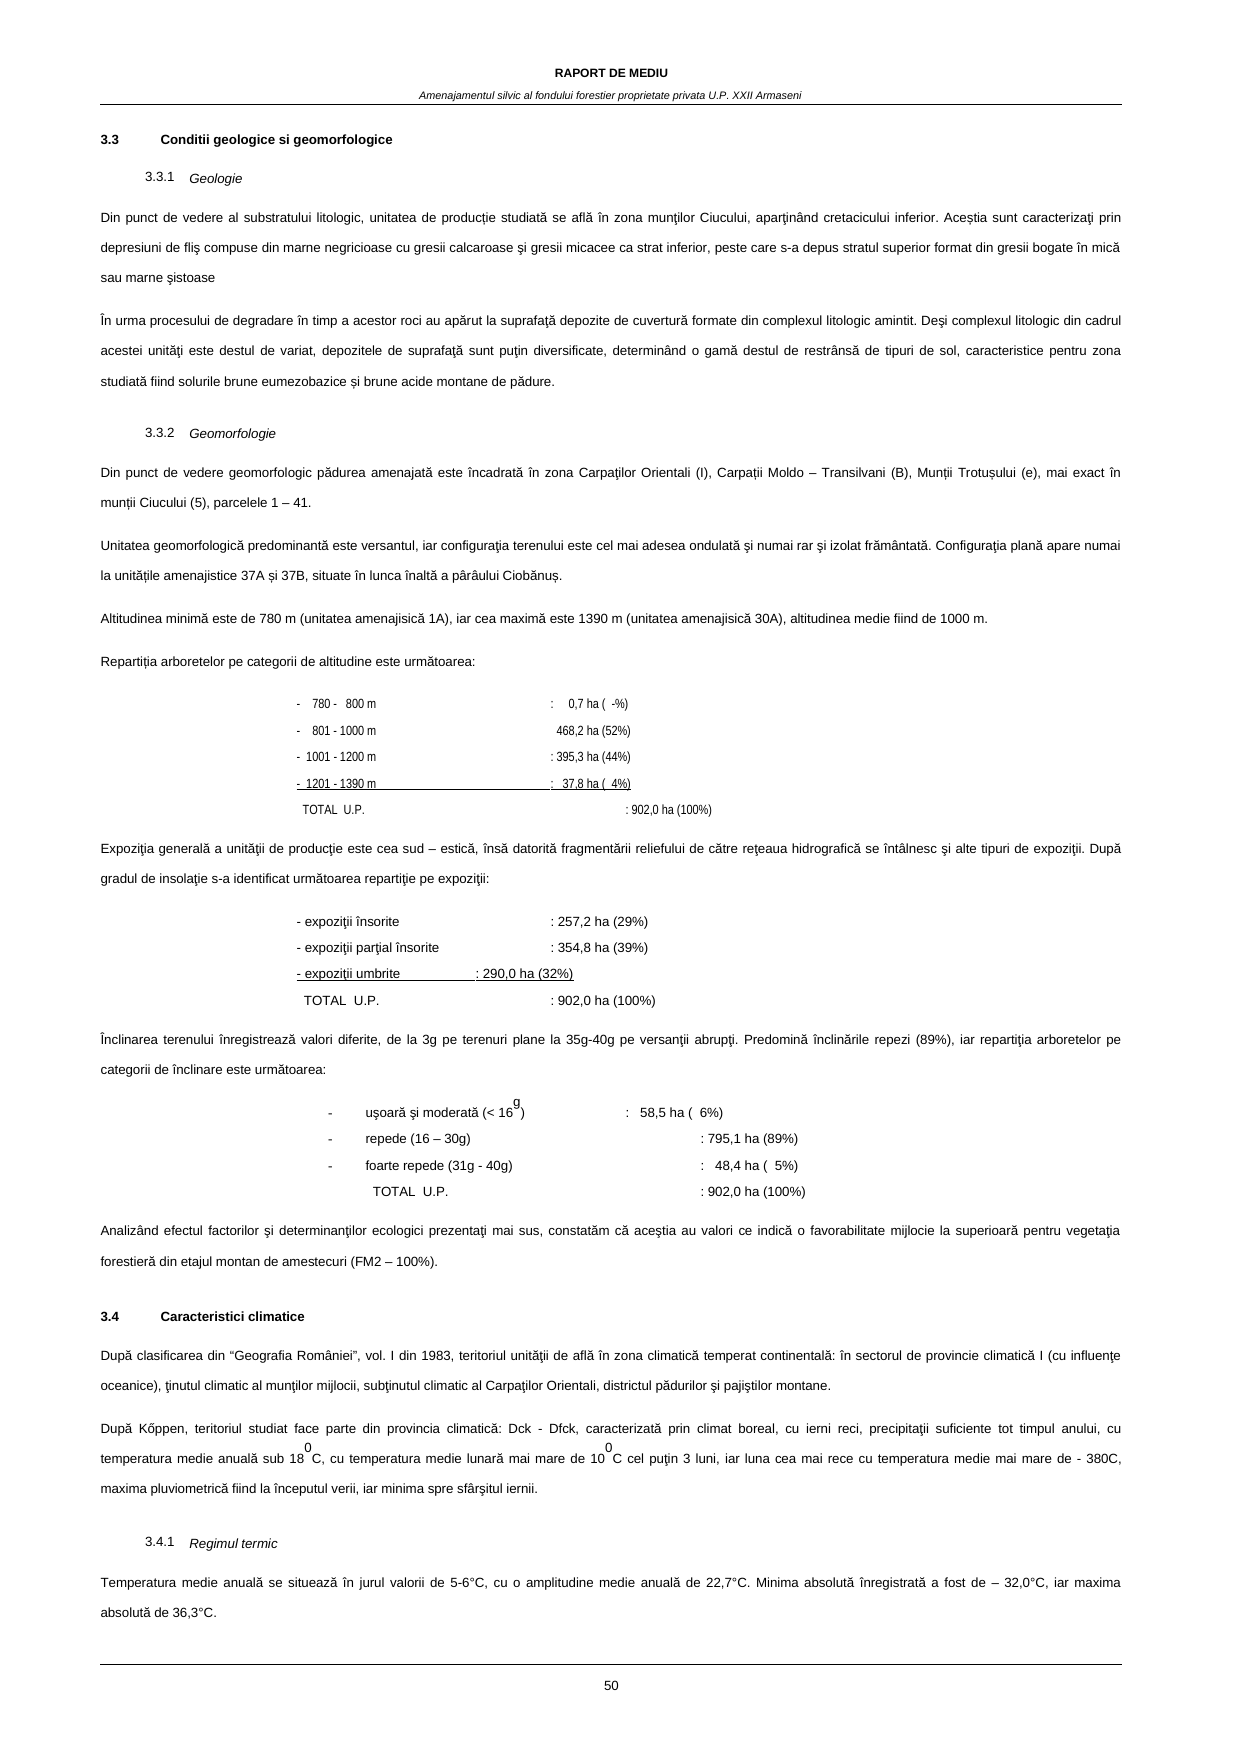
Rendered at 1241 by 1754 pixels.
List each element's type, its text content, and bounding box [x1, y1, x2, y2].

text Repartiția arboretelor pe categorii de altitudine este următoarea: [100, 643, 1122, 669]
text În urma procesului de degradare în timp a acestor roci au apărut la suprafaţă depozite de cuvertură formate din complexul litologic amintit. Deşi complexul litologic din cadrul acestei unităţi este destul de variat, depozitele de suprafaţă sunt puţin diversificate, determinând o gamă destul de restrânsă de tipuri de sol, caracteristice pentru zona studiată fiind solurile brune eumezobazice și brune acide montane de pădure. [100, 302, 1122, 389]
list uşoară şi moderată (< 16g) : 58,5 ha ( 6%) [328, 1094, 1122, 1120]
text - 1001 - : 395,3 ha (44%) [100, 738, 1122, 765]
text Analizând efectul factorilor şi determinanţilor ecologici prezentaţi mai sus, constatăm că aceştia au valori ce indică o favorabilitate mijlocie la superioară pentru vegetaţia forestieră din etajul montan de amestecuri (FM2 – 100%). [100, 1212, 1122, 1269]
text TOTAL U.P. : 902,0 ha (100%) [100, 982, 1122, 1008]
list repede (16 – 30g) : 795,1 ha (89%) [328, 1120, 1122, 1147]
text După clasificarea din “Geografia României”, vol. I din 1983, teritoriul unităţii de află în zona climatică temperat continentală: în sectorul de provincie climatică I (cu influenţe oceanice), ţinutul climatic al munţilor mijlocii, subţinutul climatic al Carpaţilor Orientali, districtul pădurilor şi pajiştilor montane. [100, 1337, 1122, 1393]
text TOTAL U.P. : 902,0 ha (100%) [100, 791, 1122, 817]
text Din punct de vedere al substratului litologic, unitatea de producție studiată se află în zona munţilor Ciucului, aparţinând cretacicului inferior. Aceștia sunt caracterizaţi prin depresiuni de fliş compuse din marne negricioase cu gresii calcaroase şi gresii micacee ca strat inferior, peste care s-a depus stratul superior format din gresii bogate în mică sau marne şistoase [100, 199, 1122, 286]
text Altitudinea minimă este de 780 m (unitatea amenajisică 1A), iar cea maximă este 1390 m (unitatea amenajisică 30A), altitudinea medie fiind de 1000 m. [100, 600, 1122, 627]
subtitle Conditii geologice si geomorfologice [100, 121, 1122, 148]
text Temperatura medie anuală se situează în jurul valorii de 5-6°C, cu o amplitudine medie anuală de 22,7°C. Minima absolută înregistrată a fost de – 32,0°C, iar maxima absolută de 36,3°C. [100, 1564, 1122, 1621]
text Unitatea geomorfologică predominantă este versantul, iar configuraţia terenului este cel mai adesea ondulată şi numai rar şi izolat frământată. Configuraţia plană apare numai la unitățile amenajistice 37A și 37B, situate în lunca înaltă a pârâului Ciobănuș. [100, 527, 1122, 584]
subtitle Geologie [145, 160, 1122, 187]
text - expoziţii umbrite : 290,0 ha (32%) [100, 956, 1122, 982]
text Înclinarea terenului înregistrează valori diferite, de la 3g pe terenuri plane la 35g-40g pe versanţii abrupţi. Predomină înclinările repezi (89%), iar repartiţia arboretelor pe categorii de înclinare este următoarea: [100, 1021, 1122, 1077]
subtitle Caracteristici climatice [100, 1298, 1122, 1324]
text - 1201 - 1390 m : 37,8 ha ( 4%) [100, 765, 1122, 791]
text Din punct de vedere geomorfologic pădurea amenajată este încadrată în zona Carpaţilor Orientali (I), Carpații Moldo – Transilvani (B), Munții Trotușului (e), mai exact în munții Ciucului (5), parcelele 1 – 41. [100, 454, 1122, 511]
text TOTAL U.P. : 902,0 ha (100%) [181, 1173, 1122, 1199]
text - 780 - 800 m : 0,7 ha ( -%) [100, 686, 1122, 712]
text - 801 - 468,2 ha (52%) [100, 712, 1122, 738]
subtitle Geomorfologie [145, 416, 1122, 442]
subtitle Regimul termic [145, 1525, 1122, 1552]
list foarte repede (31g - 40g) : 48,4 ha ( 5%) [328, 1147, 1122, 1173]
text - expoziţii însorite : 257,2 ha (29%) [100, 903, 1122, 929]
text - expoziţii parţial însorite : 354,8 ha (39%) [100, 929, 1122, 956]
text Expoziţia generală a unităţii de producţie este cea sud – estică, însă datorită fragmentării reliefului de către reţeaua hidrografică se întâlnesc şi alte tipuri de expoziţii. După gradul de insolaţie s-a identificat următoarea repartiţie pe expoziţii: [100, 830, 1122, 886]
text După Kőppen, teritoriul studiat face parte din provincia climatică: Dck - Dfck, caracterizată prin climat boreal, cu ierni reci, precipitaţii suficiente tot timpul anului, cu temperatura medie anuală sub , cu temperatura medie lunară mai mare de cel puţin 3 luni, iar luna cea mai rece cu temperatura medie mai mare de - , maxima pluviometrică fiind la începutul verii, iar minima spre sfârşitul iernii. [100, 1410, 1122, 1496]
